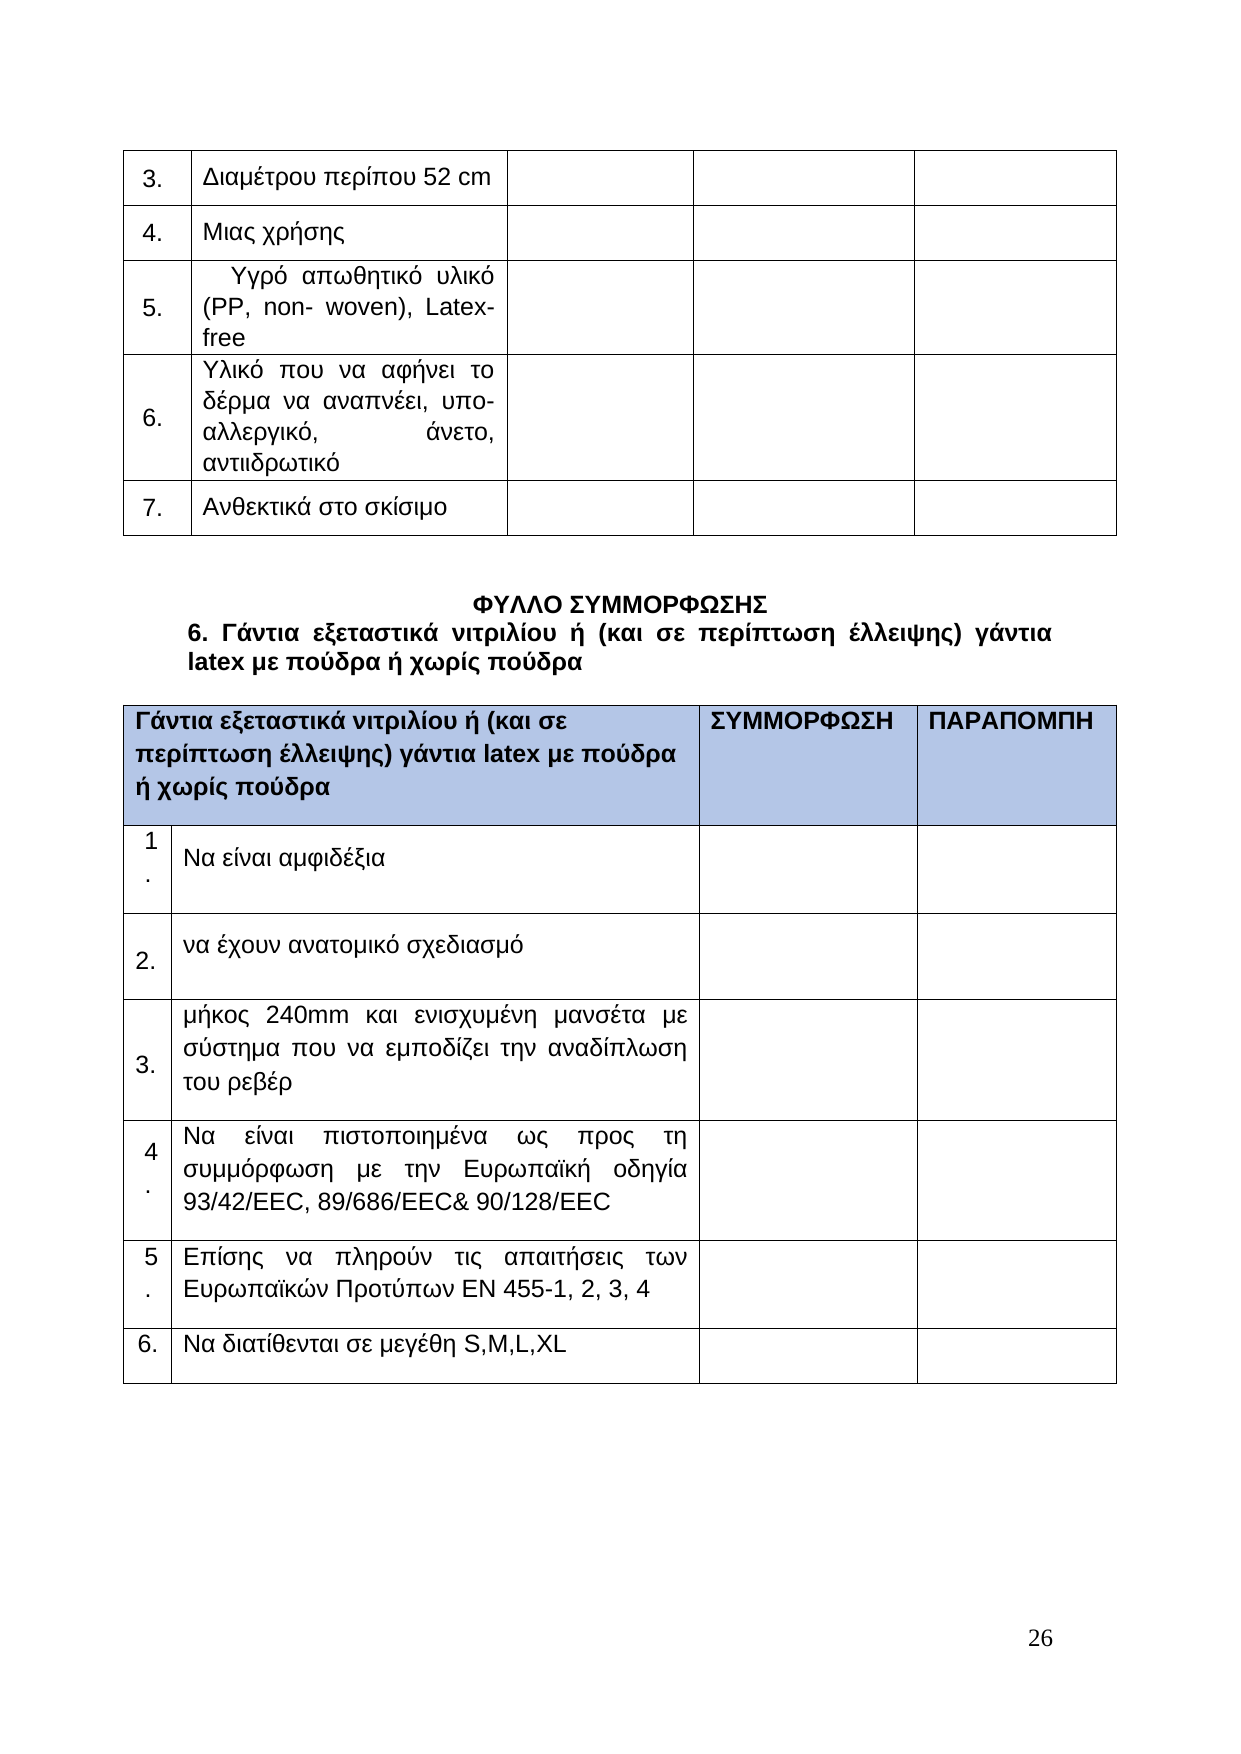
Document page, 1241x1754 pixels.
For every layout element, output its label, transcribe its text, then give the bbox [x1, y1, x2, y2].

table_cell [124, 151, 191, 205]
table_header ΠΑΡΑΠΟΜΠΗ [918, 706, 1116, 825]
table_header Γάντια εξεταστικά νιτριλίου ή (και σε περίπτωση έλλειψης) γάντια latex με πούδρα ή χωρίς πούδρα [124, 706, 699, 825]
table_cell Υλικό που να αφήνει το δέρμα να αναπνέει, υπο-αλλεργικό, άνετο, αντιιδρωτικό [192, 355, 507, 480]
subtitle ΦΥΛΛΟ ΣΥΜΜΟΡΦΩΣΗΣ [187, 589, 1053, 618]
table_cell [918, 1121, 1116, 1240]
table_cell 5. [124, 1241, 171, 1328]
table_cell [915, 261, 1116, 354]
text 6. Γάντια εξεταστικά νιτριλίου ή (και σε περίπτωση έλλειψης) γάντια latex με πούδρα ή χωρίς πούδρα [187, 618, 1053, 676]
table_cell [124, 481, 191, 535]
table_cell Επίσης να πληρούν τις απαιτήσεις των Ευρωπαϊκών Προτύπων ΕΝ 455-1, 2, 3, 4 [172, 1241, 699, 1328]
table_cell Ανθεκτικά στο σκίσιμο [192, 481, 507, 535]
table_cell [700, 1000, 917, 1120]
table_cell [915, 151, 1116, 205]
table_cell [700, 1241, 917, 1328]
table_cell [918, 1000, 1116, 1120]
table_cell [508, 206, 693, 260]
table_cell Διαμέτρου περίπου 52 cm [192, 151, 507, 205]
table_cell [915, 206, 1116, 260]
table_cell [700, 914, 917, 999]
table_cell [700, 826, 917, 913]
table_cell [508, 481, 693, 535]
table_cell 1. [124, 826, 171, 913]
table_cell [508, 261, 693, 354]
table_cell [694, 481, 914, 535]
table_header ΣΥΜΜΟΡΦΩΣΗ [700, 706, 917, 825]
table_cell Μιας χρήσης [192, 206, 507, 260]
table_cell [915, 481, 1116, 535]
table_cell 6. [124, 1329, 171, 1383]
table_cell να έχουν ανατομικό σχεδιασμό [172, 914, 699, 999]
table_cell Υγρό απωθητικό υλικό (ΡΡ, non- woven), Latex- free [192, 261, 507, 354]
table_cell [915, 355, 1116, 480]
table_cell [694, 206, 914, 260]
table_cell [700, 1329, 917, 1383]
table_cell 4. [124, 1121, 171, 1240]
table_cell μήκος 240mm και ενισχυμένη μανσέτα με σύστημα που να εμποδίζει την αναδίπλωση του ρεβέρ [172, 1000, 699, 1120]
table_cell 2. [124, 914, 171, 999]
table_cell Να είναι πιστοποιημένα ως προς τη συμμόρφωση με την Ευρωπαϊκή οδηγία 93/42/EEC, 89/686/EEC& 90/128/EEC [172, 1121, 699, 1240]
table_cell 3. [124, 1000, 171, 1120]
table_cell [918, 1329, 1116, 1383]
table_cell [124, 261, 191, 354]
table_cell [124, 206, 191, 260]
table_cell [694, 151, 914, 205]
table_cell [918, 826, 1116, 913]
table_cell [918, 1241, 1116, 1328]
table_cell [124, 355, 191, 480]
table_cell [508, 355, 693, 480]
table_cell [918, 914, 1116, 999]
table_cell [700, 1121, 917, 1240]
table_cell Να διατίθενται σε μεγέθη S,M,L,XL [172, 1329, 699, 1383]
table_cell [508, 151, 693, 205]
table_cell [694, 355, 914, 480]
table_cell Να είναι αμφιδέξια [172, 826, 699, 913]
table_cell [694, 261, 914, 354]
